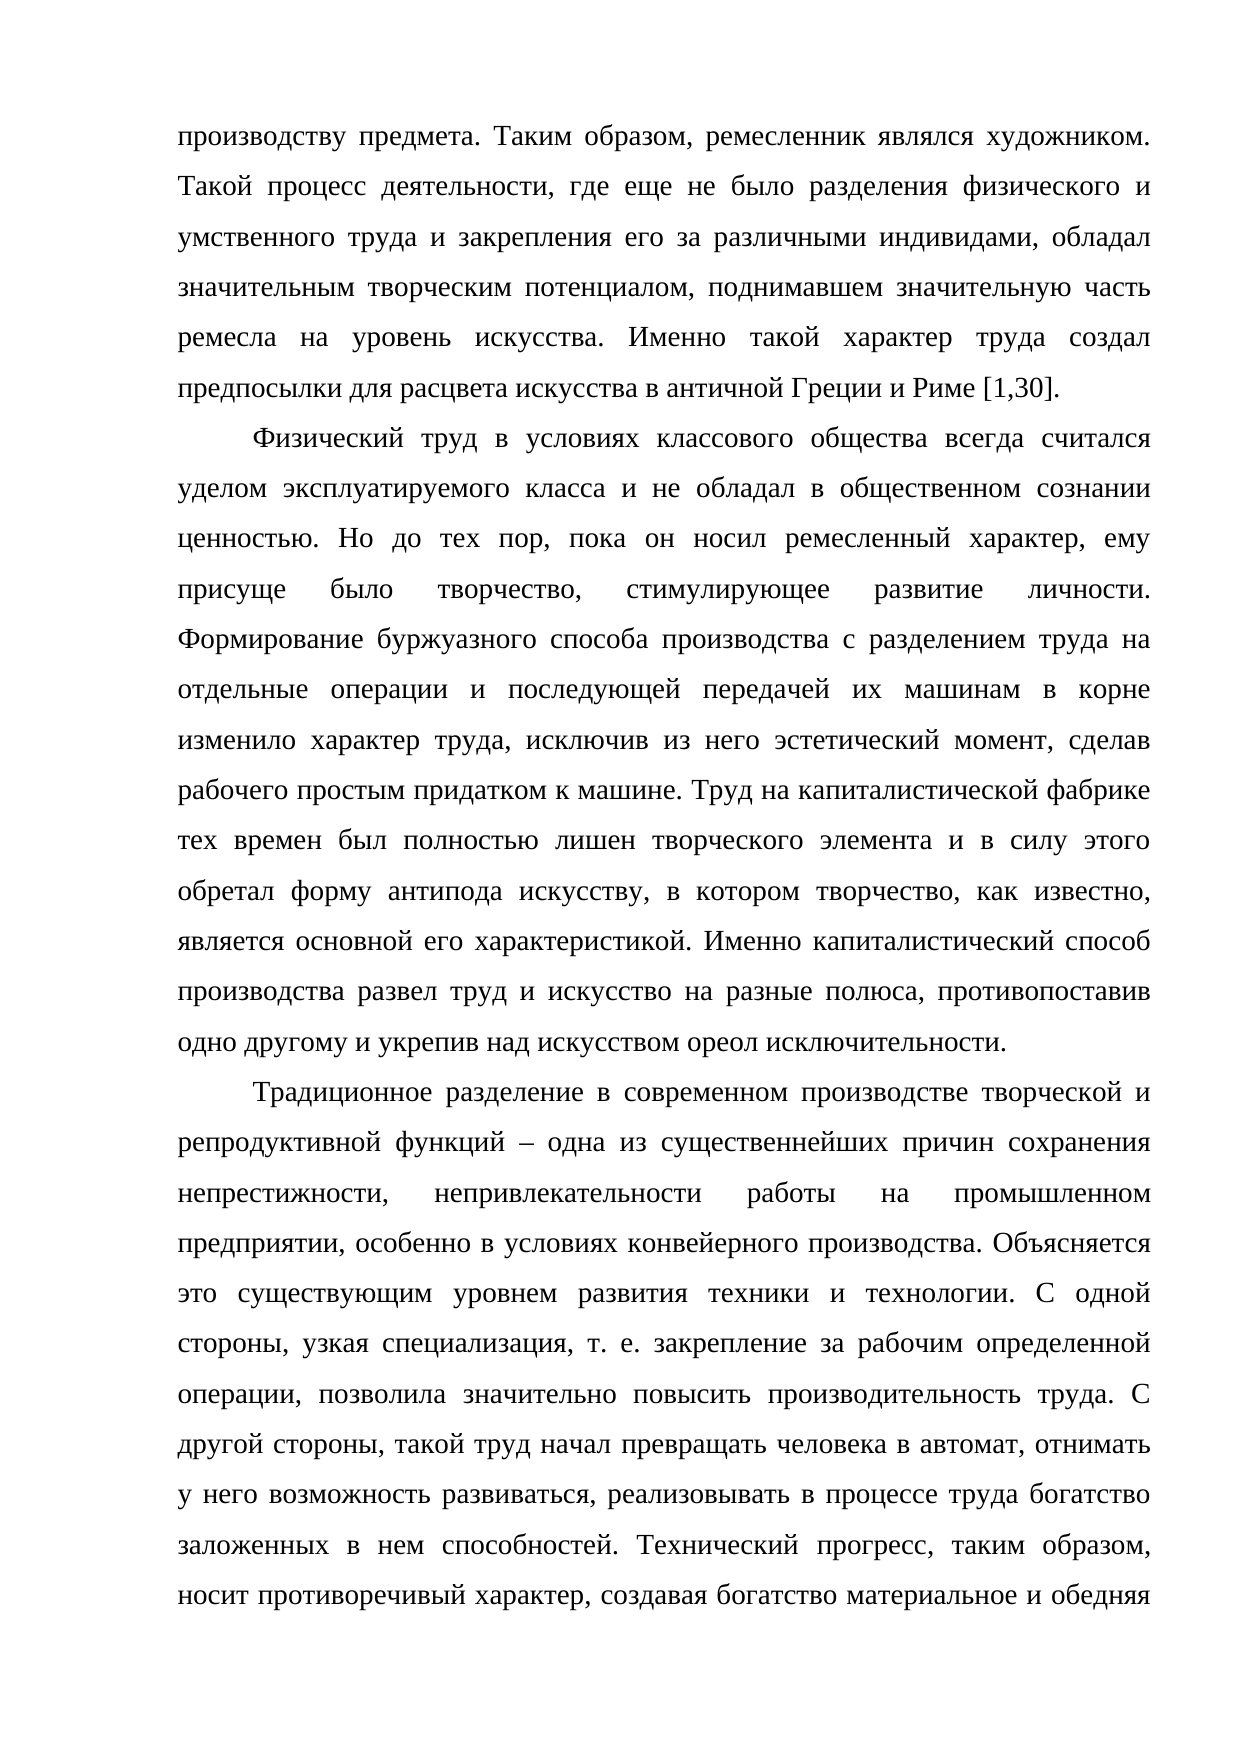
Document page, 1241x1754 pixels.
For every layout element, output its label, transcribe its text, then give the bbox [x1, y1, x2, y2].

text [177, 118, 1152, 403]
text Физический труд в условиях классового общества всегда считался уделом эксплуатируемого класса и не обладал в общественном сознании ценностью. Но до тех пор, пока он носил ремесленный характер, ему присуще было творчество, стимулирующее развитие личности. Формирование буржуазного способа производства с разделением труда на отдельные операции и последующей передачей их машинам в корне изменило характер труда, исключив из него эстетический момент, сделав рабочего простым придатком к машине. Труд на капиталистической фабрике тех времен был полностью лишен творческого элемента и в силу этого обретал форму антипода искусству, в котором творчество, как известно, является основной его характеристикой. Именно капиталистический способ производства развел труд и искусство на разные полюса, противопоставив одно другому и укрепив над искусством ореол исключительности. [177, 420, 1152, 1057]
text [177, 1074, 1152, 1611]
